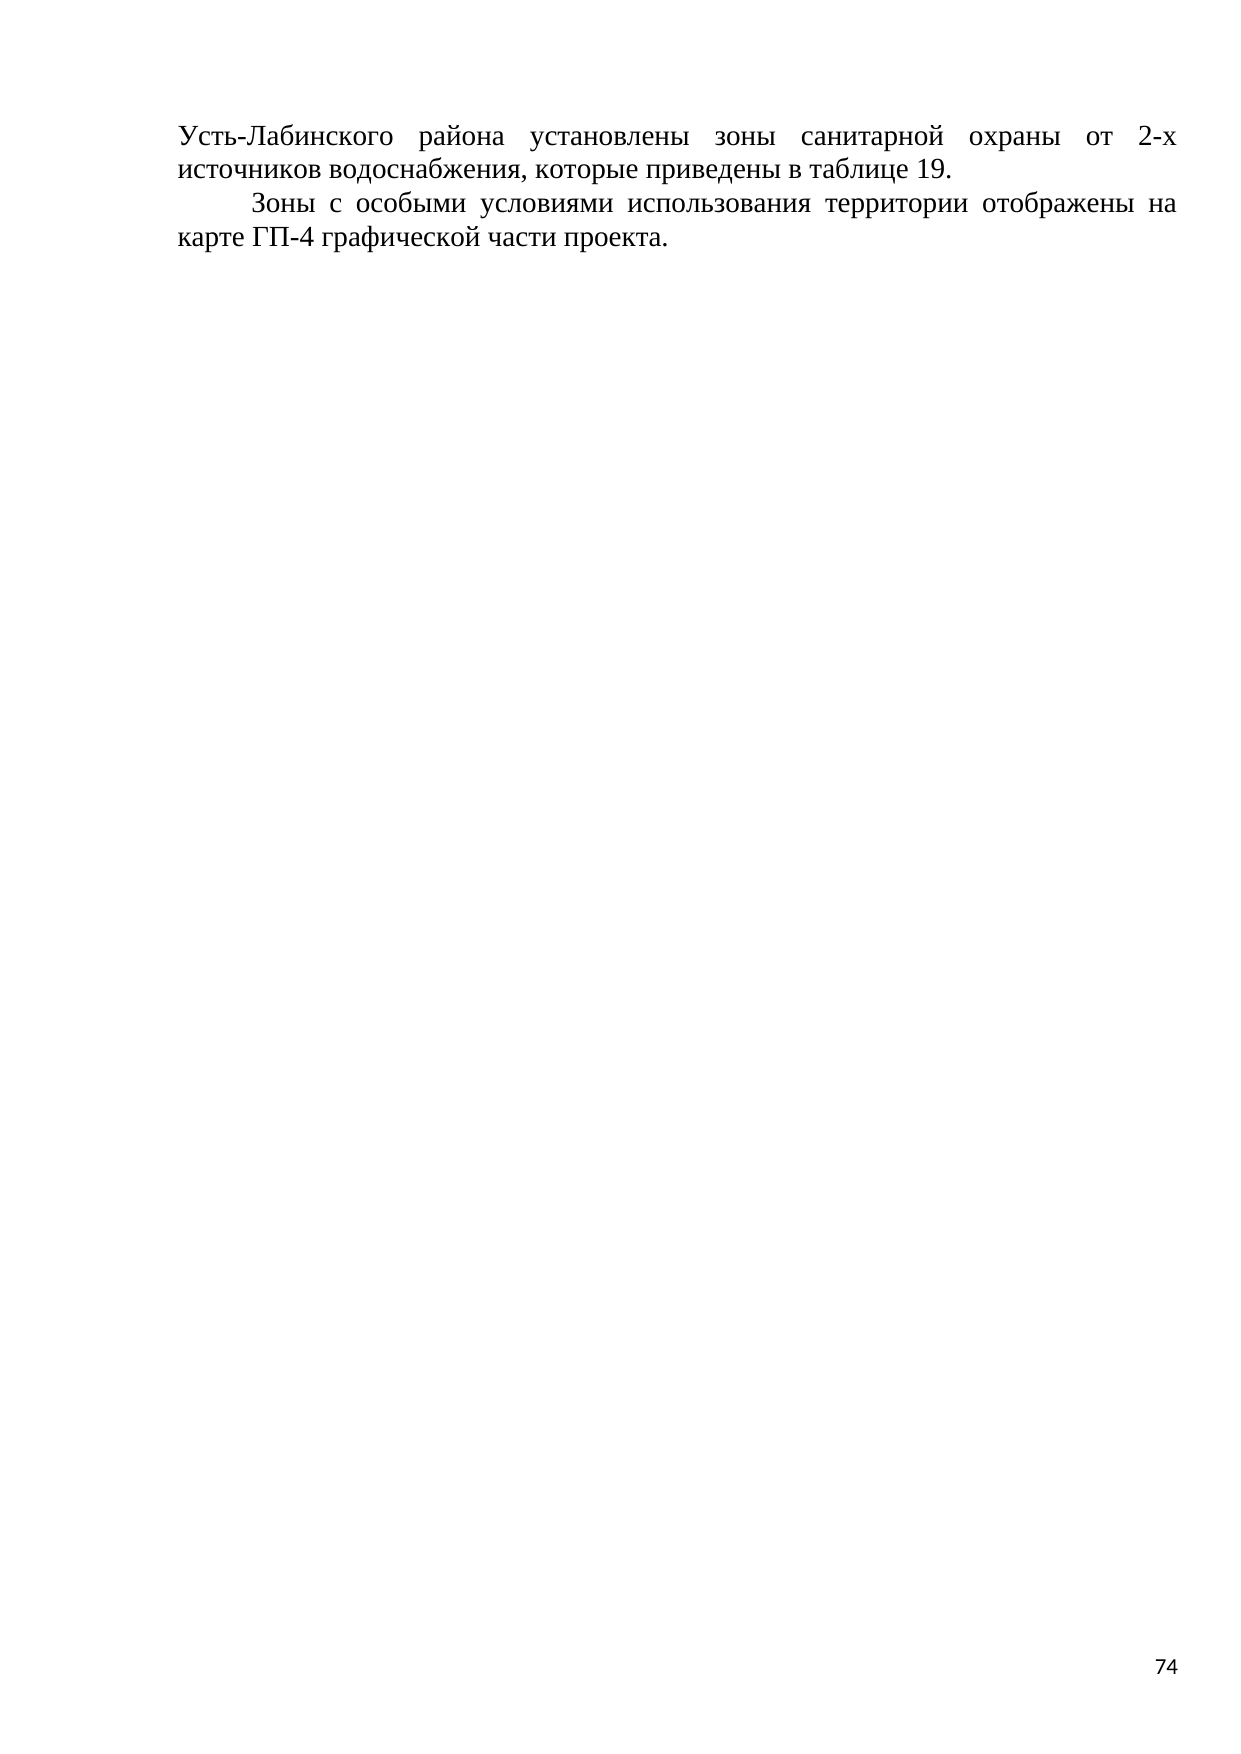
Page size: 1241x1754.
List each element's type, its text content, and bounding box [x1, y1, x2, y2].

text Зоны с особыми условиями использования территории отображены на карте ГП-4 графической части проекта. [177, 185, 1178, 252]
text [177, 118, 1178, 185]
